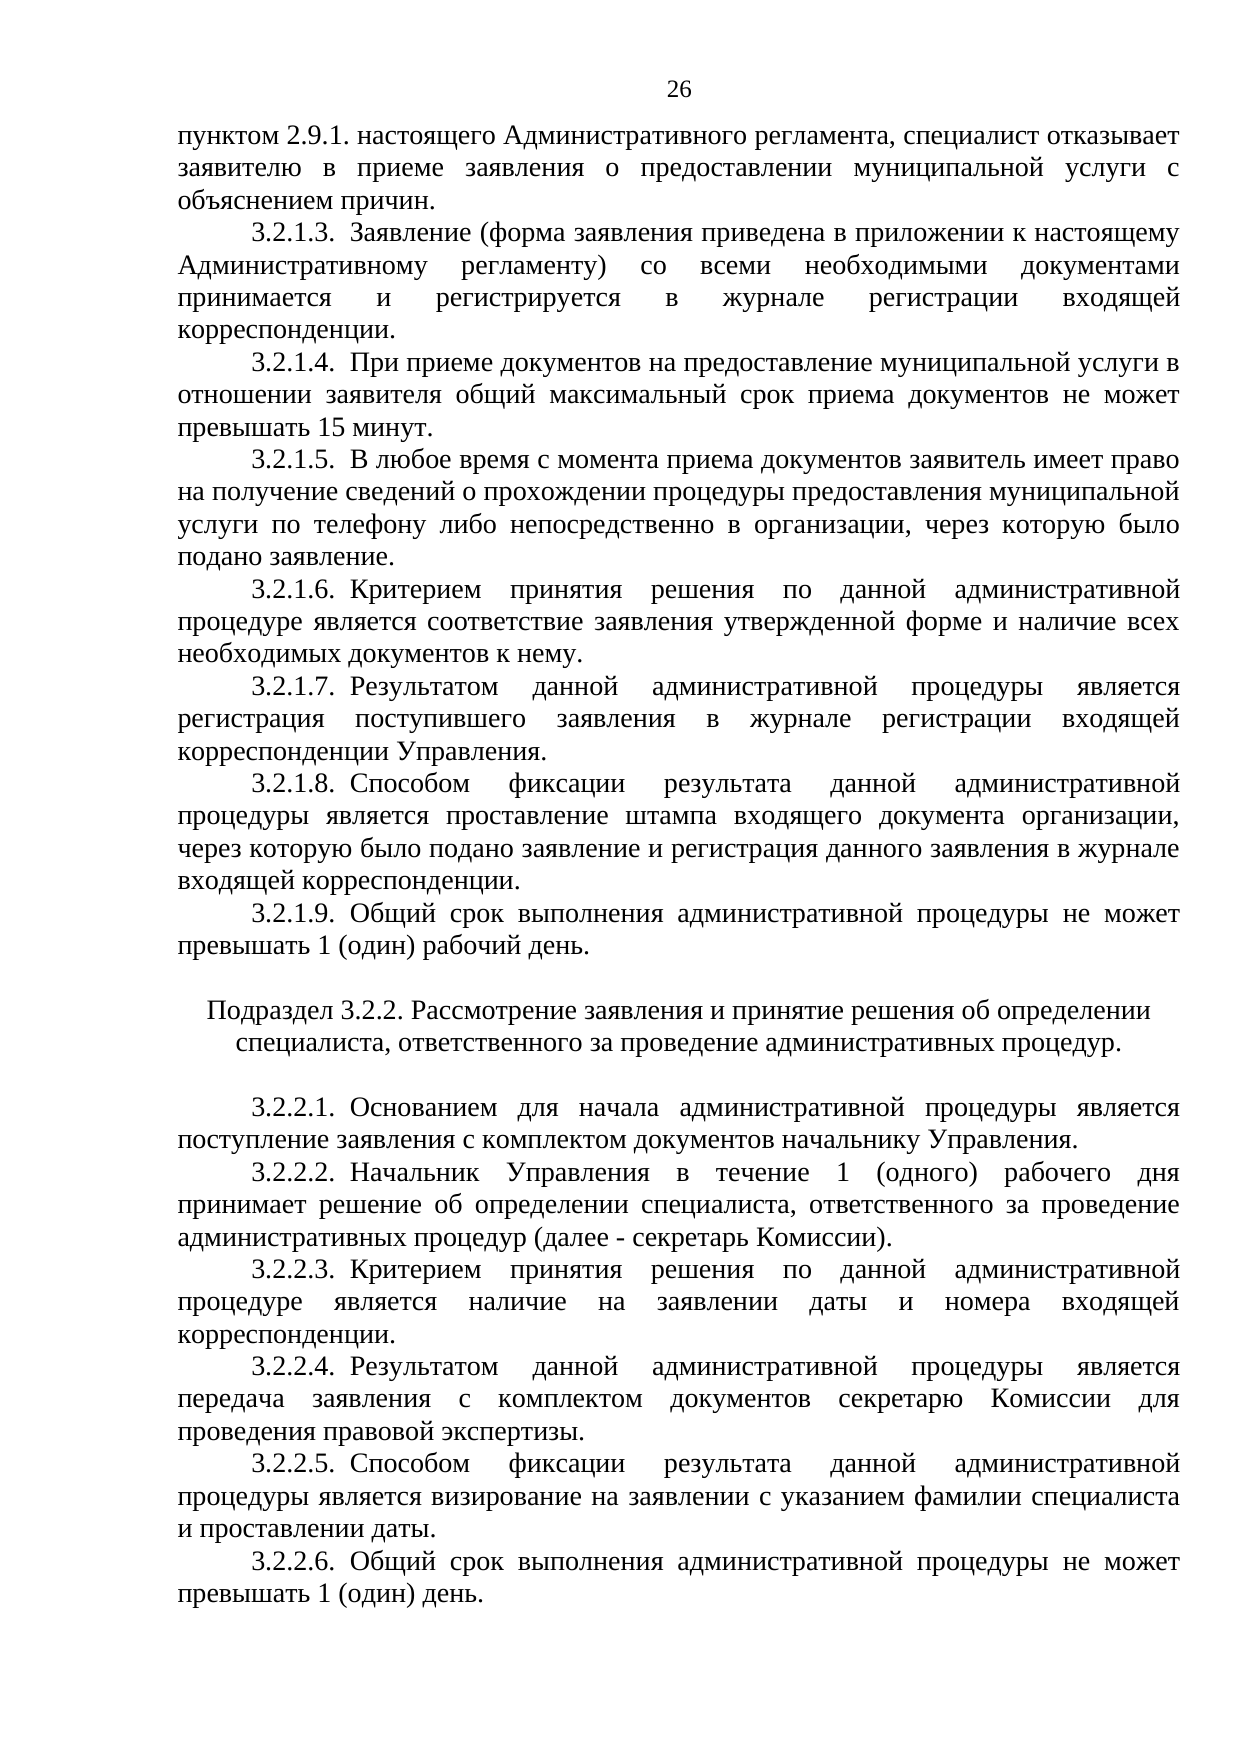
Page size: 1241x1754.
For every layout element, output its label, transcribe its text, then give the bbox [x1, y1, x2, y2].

text 3.2.1.6. Критерием принятия решения по данной административной процедуре является соответствие заявления утвержденной форме и наличие всех необходимых документов к нему. [177, 572, 1181, 669]
text 3.2.2.2. Начальник Управления в течение 1 (одного) рабочего дня принимает решение об определении специалиста, ответственного за проведение административных процедур (далее - секретарь Комиссии). [177, 1155, 1181, 1252]
text 3.2.1.8. Способом фиксации результата данной административной процедуры является проставление штампа входящего документа организации, через которую было подано заявление и регистрация данного заявления в журнале входящей корреспонденции. [177, 766, 1181, 896]
text 3.2.1.7. Результатом данной административной процедуры является регистрация поступившего заявления в журнале регистрации входящей корреспонденции Управления. [177, 669, 1181, 766]
text 3.2.1.4. При приеме документов на предоставление муниципальной услуги в отношении заявителя общий максимальный срок приема документов не может превышать 15 минут. [177, 345, 1181, 442]
text 3.2.1.3. Заявление (форма заявления приведена в приложении к настоящему Административному регламенту) со всеми необходимыми документами принимается и регистрируется в журнале регистрации входящей корреспонденции. [177, 215, 1181, 345]
text 3.2.1.9. Общий срок выполнения административной процедуры не может превышать 1 (один) рабочий день. [177, 896, 1181, 960]
text 3.2.2.5. Способом фиксации результата данной административной процедуры является визирование на заявлении с указанием фамилии специалиста и проставлении даты. [177, 1446, 1181, 1543]
text 3.2.2.1. Основанием для начала административной процедуры является поступление заявления с комплектом документов начальнику Управления. [177, 1090, 1181, 1155]
text 3.2.2.4. Результатом данной административной процедуры является передача заявления с комплектом документов секретарю Комиссии для проведения правовой экспертизы. [177, 1349, 1181, 1446]
text 3.2.2.6. Общий срок выполнения административной процедуры не может превышать 1 (один) день. [177, 1543, 1181, 1608]
text Подраздел 3.2.2. Рассмотрение заявления и принятие решения об определении специалиста, ответственного за проведение административных процедур. [177, 993, 1181, 1058]
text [177, 118, 1181, 215]
text 3.2.1.5. В любое время с момента приема документов заявитель имеет право на получение сведений о прохождении процедуры предоставления муниципальной услуги по телефону либо непосредственно в организации, через которую было подано заявление. [177, 442, 1181, 572]
text 3.2.2.3. Критерием принятия решения по данной административной процедуре является наличие на заявлении даты и номера входящей корреспонденции. [177, 1252, 1181, 1349]
